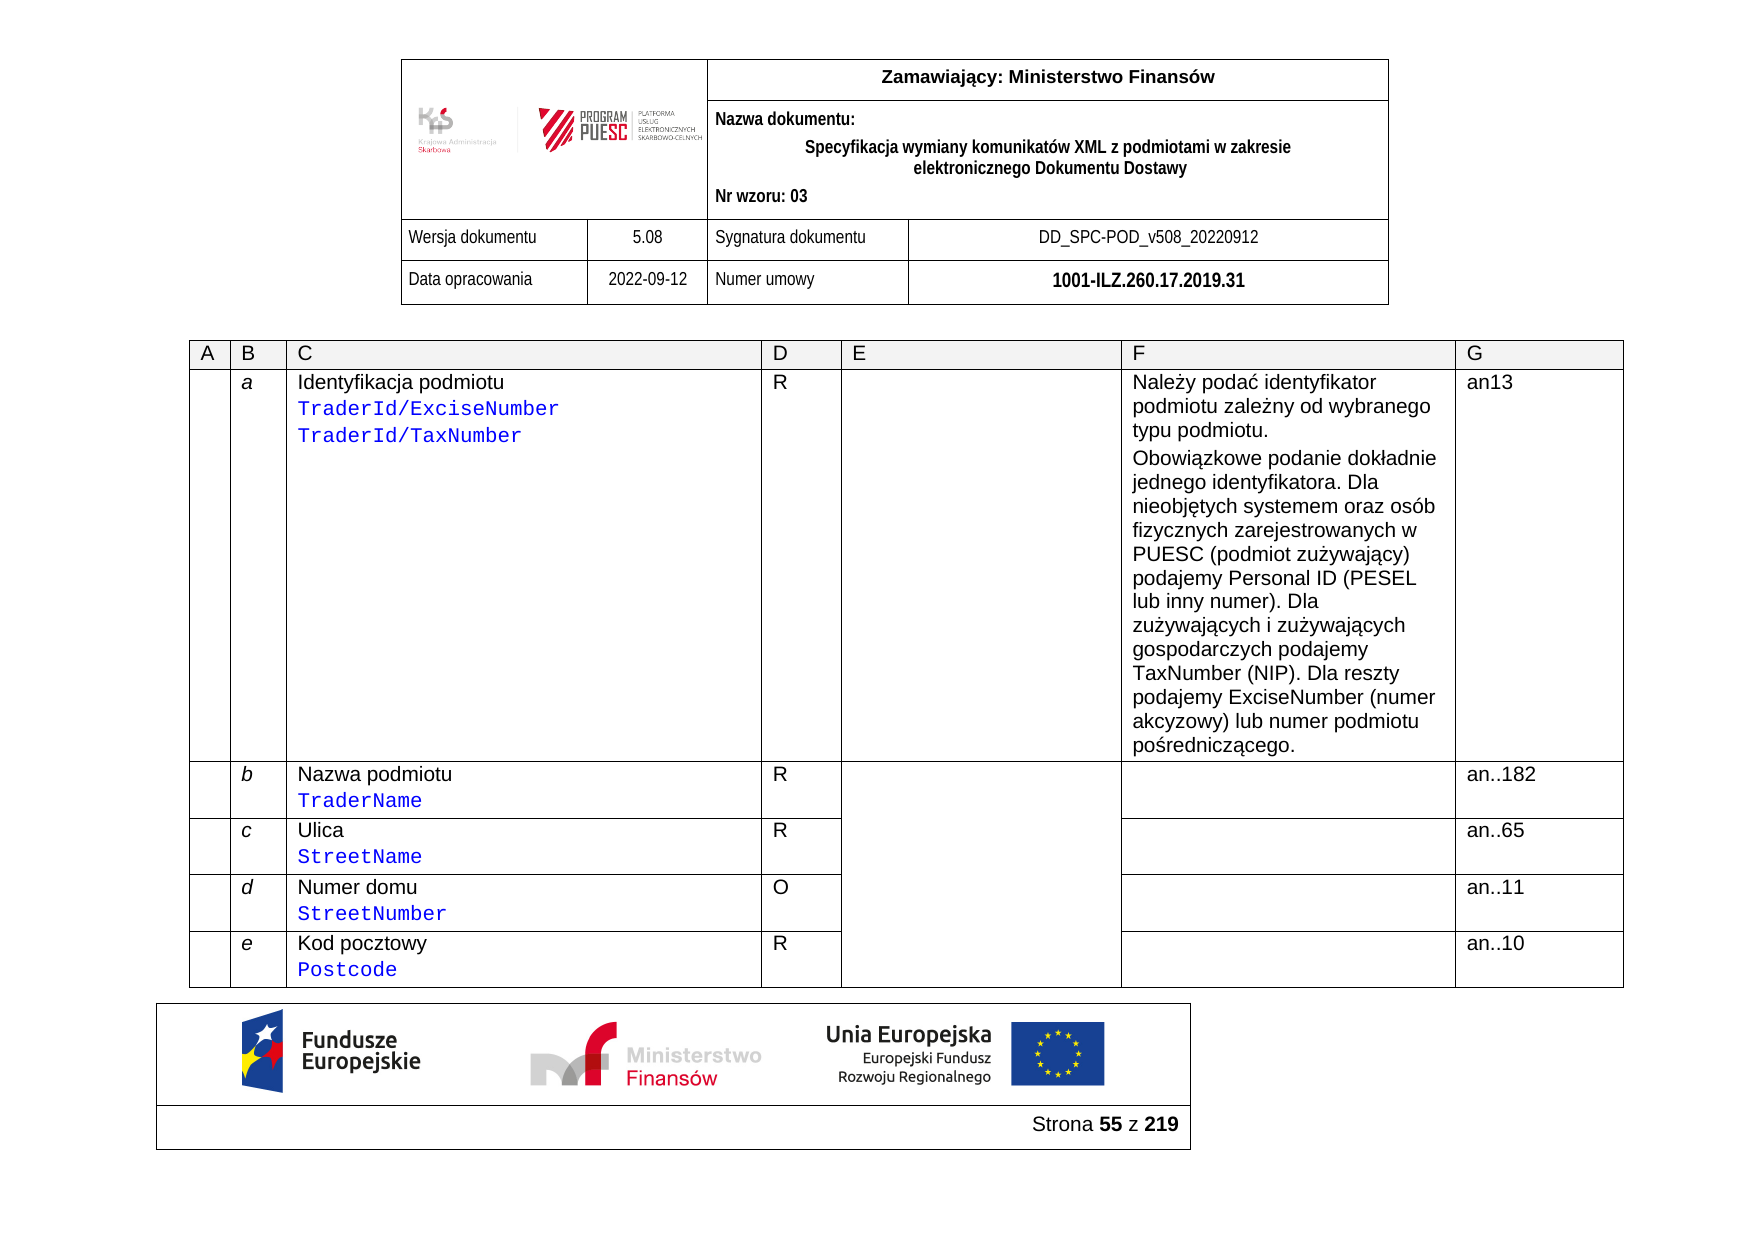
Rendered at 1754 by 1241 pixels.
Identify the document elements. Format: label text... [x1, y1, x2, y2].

table_cell [842, 762, 1121, 987]
table_cell d [231, 875, 286, 931]
table_cell R [762, 819, 841, 874]
table_cell an..10 [1456, 932, 1623, 987]
table_cell an..11 [1456, 875, 1623, 931]
picture [242, 1009, 1105, 1093]
table_cell an..182 [1456, 762, 1623, 818]
table_cell e [231, 932, 286, 987]
table_header A [190, 341, 230, 369]
picture [408, 97, 702, 163]
table_cell R [762, 370, 841, 761]
table_cell c [231, 819, 286, 874]
table_cell Ulica StreetName [287, 819, 761, 874]
table_cell an13 [1456, 370, 1623, 761]
table_cell Identyfikacja podmiotu TraderId/ExciseNumber TraderId/TaxNumber [287, 370, 761, 761]
table_header G [1456, 341, 1623, 369]
table_cell [190, 875, 230, 931]
table_header D [762, 341, 841, 369]
table_cell [842, 370, 1121, 761]
table_cell Kod pocztowy Postcode [287, 932, 761, 987]
table_cell Numer domu StreetNumber [287, 875, 761, 931]
table_header E [842, 341, 1121, 369]
table_cell O [762, 875, 841, 931]
table_cell Należy podać identyfikator podmiotu zależny od wybranego typu podmiotu. Obowiązkowe podanie dokładnie jednego identyfikatora. Dla nieobjętych systemem oraz osób fizycznych zarejestrowanych w PUESC (podmiot zużywający) podajemy Personal ID (PESEL lub inny numer). Dla zużywających i zużywających gospodarczych podajemy TaxNumber (NIP). Dla reszty podajemy ExciseNumber (numer akcyzowy) lub numer podmiotu pośredniczącego. [1122, 370, 1455, 761]
table_cell [1122, 819, 1455, 874]
table_cell [1122, 875, 1455, 931]
table_cell R [762, 932, 841, 987]
table_cell Nazwa podmiotu TraderName [287, 762, 761, 818]
table_cell [1122, 762, 1455, 818]
table_header C [287, 341, 761, 369]
table_cell [190, 370, 230, 761]
table_cell an..65 [1456, 819, 1623, 874]
table_cell b [231, 762, 286, 818]
table_cell [190, 932, 230, 987]
table_header F [1122, 341, 1455, 369]
table_cell [1122, 932, 1455, 987]
table_cell R [762, 762, 841, 818]
table_cell a [231, 370, 286, 761]
table_cell [190, 762, 230, 818]
table_header B [231, 341, 286, 369]
table_cell [190, 819, 230, 874]
